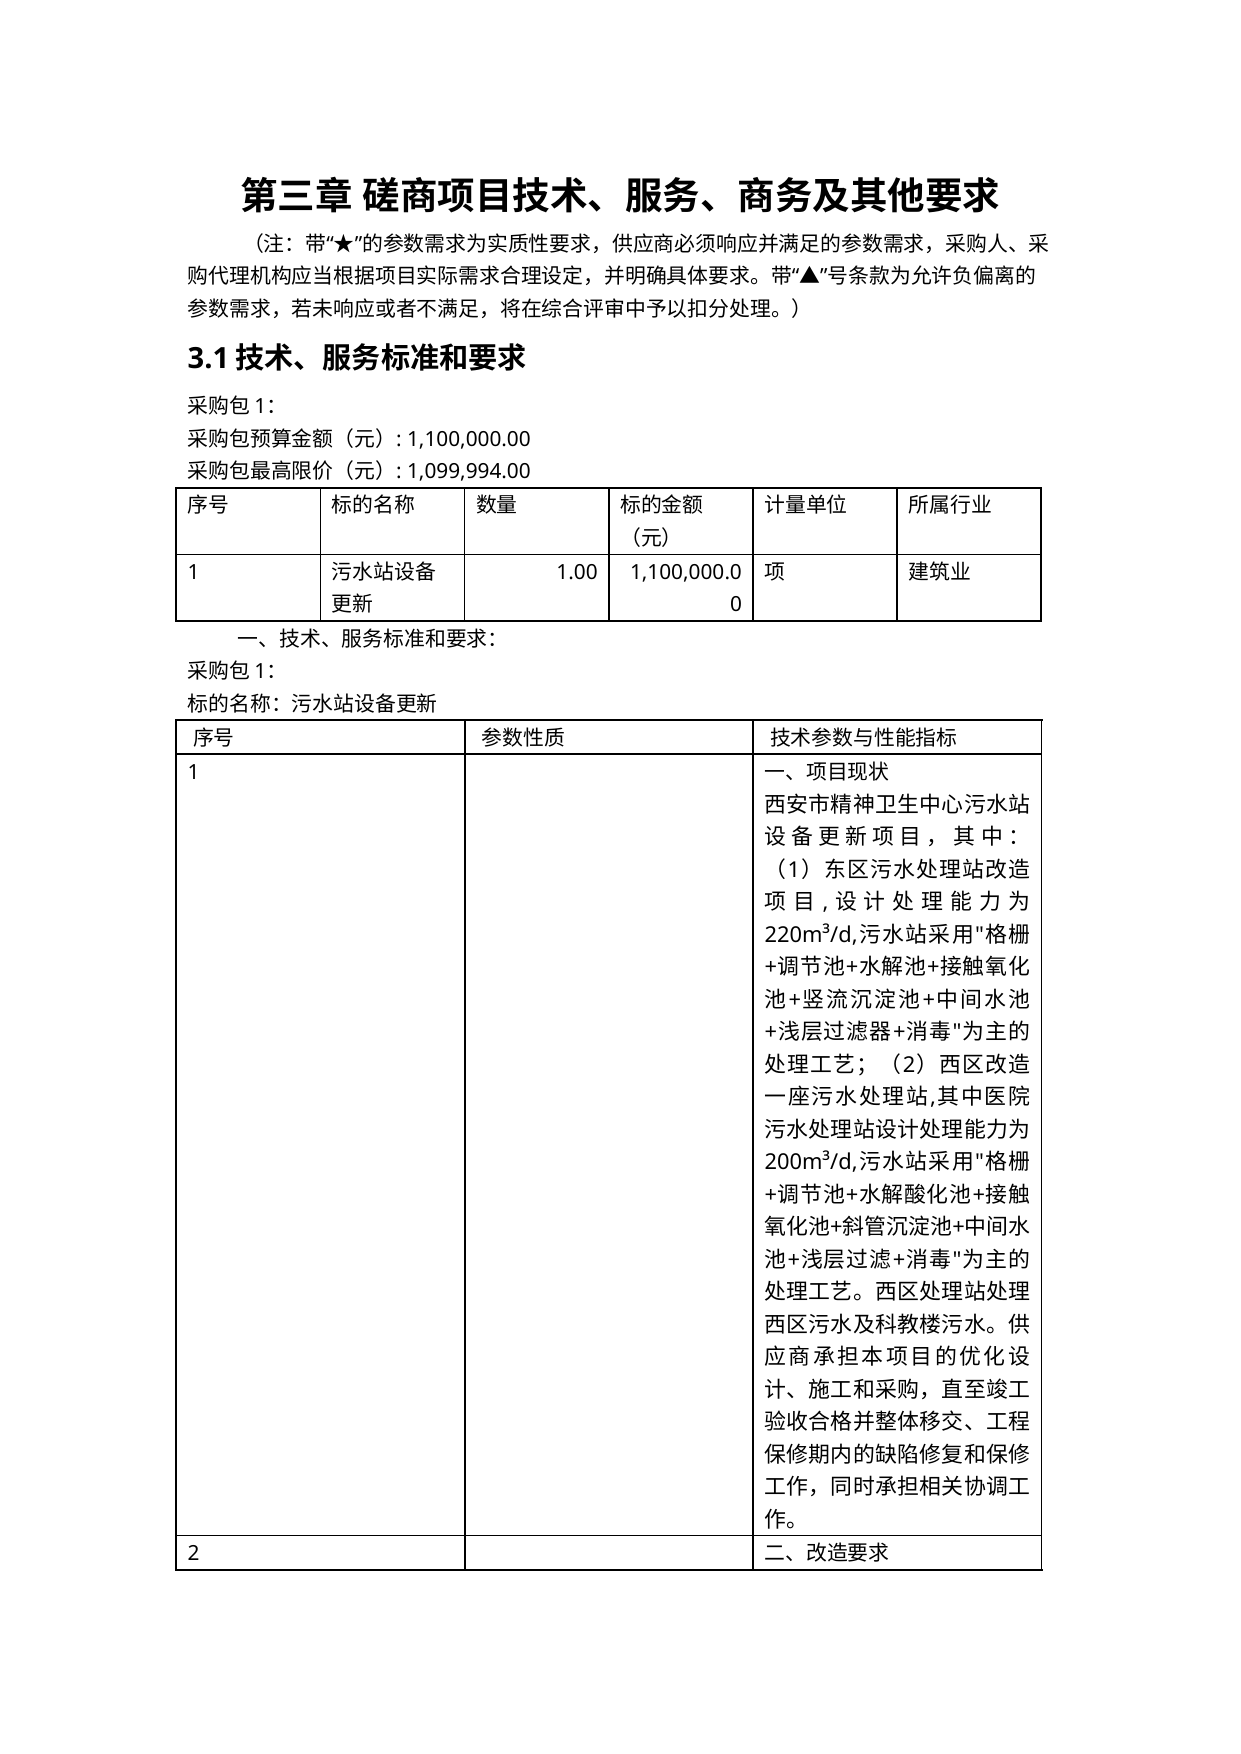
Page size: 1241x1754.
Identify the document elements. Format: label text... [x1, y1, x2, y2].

text 采购包1： [187, 654, 1053, 687]
text 采购包1： [187, 389, 1053, 422]
table_cell [466, 1536, 752, 1569]
table_header 标的名称 [321, 489, 464, 553]
table_cell 一、项目现状 西安市精神卫生中心污水站设备更新项目，其中：（1）东区污水处理站改造项目,设计处理能力为 220m³/d,污水站采用"格栅+调节池+水解池+接触氧化池+竖流沉淀池+中间水池+浅层过滤器+消毒"为主的处理工艺；（2）西区改造一座污水处理站,其中医院污水处理站设计处理能力为 200m³/d,污水站采用"格栅+调节池+水解酸化池+接触氧化池+斜管沉淀池+中间水池+浅层过滤+消毒"为主的处理工艺。西区处理站处理西区污水及科教楼污水。供应商承担本项目的优化设计、施工和采购，直至竣工验收合格并整体移交、工程保修期内的缺陷修复和保修工作，同时承担相关协调工作。 [754, 755, 1041, 1535]
table_header 序号 [177, 721, 464, 753]
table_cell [754, 1536, 1041, 1569]
table_header 技术参数与性能指标 [754, 721, 1041, 753]
text 采购包预算金额（元）: 1,100,000.00 [187, 422, 1053, 454]
table_cell 1.00 [465, 555, 608, 620]
text 标的名称：污水站设备更新 [187, 687, 1053, 719]
table_cell 2 [177, 1536, 464, 1569]
table_cell 污水站设备更新 [321, 555, 464, 620]
table_cell 建筑业 [898, 555, 1040, 620]
text 3.1技术、服务标准和要求 [187, 324, 1053, 389]
table_cell [466, 755, 752, 1535]
table_header 计量单位 [754, 489, 896, 553]
text 第三章 磋商项目技术、服务、商务及其他要求 [187, 162, 1053, 227]
table_cell 项 [754, 555, 896, 620]
table_header 所属行业 [898, 489, 1040, 553]
table_header 序号 [177, 489, 320, 553]
table_cell 1,100,000.00 [610, 555, 752, 620]
text （注：带“★”的参数需求为实质性要求，供应商必须响应并满足的参数需求，采购人、采购代理机构应当根据项目实际需求合理设定，并明确具体要求。带“▲”号条款为允许负偏离的参数需求，若未响应或者不满足，将在综合评审中予以扣分处理。） [187, 227, 1053, 324]
table_header 参数性质 [466, 721, 752, 753]
text 采购包最高限价（元）: 1,099,994.00 [187, 454, 1053, 487]
text 一、技术、服务标准和要求： [187, 622, 1053, 654]
table_cell 1 [177, 555, 320, 620]
table_header 数量 [465, 489, 608, 553]
table_cell 1 [177, 755, 464, 1535]
table_header 标的金额 （元） [610, 489, 752, 553]
